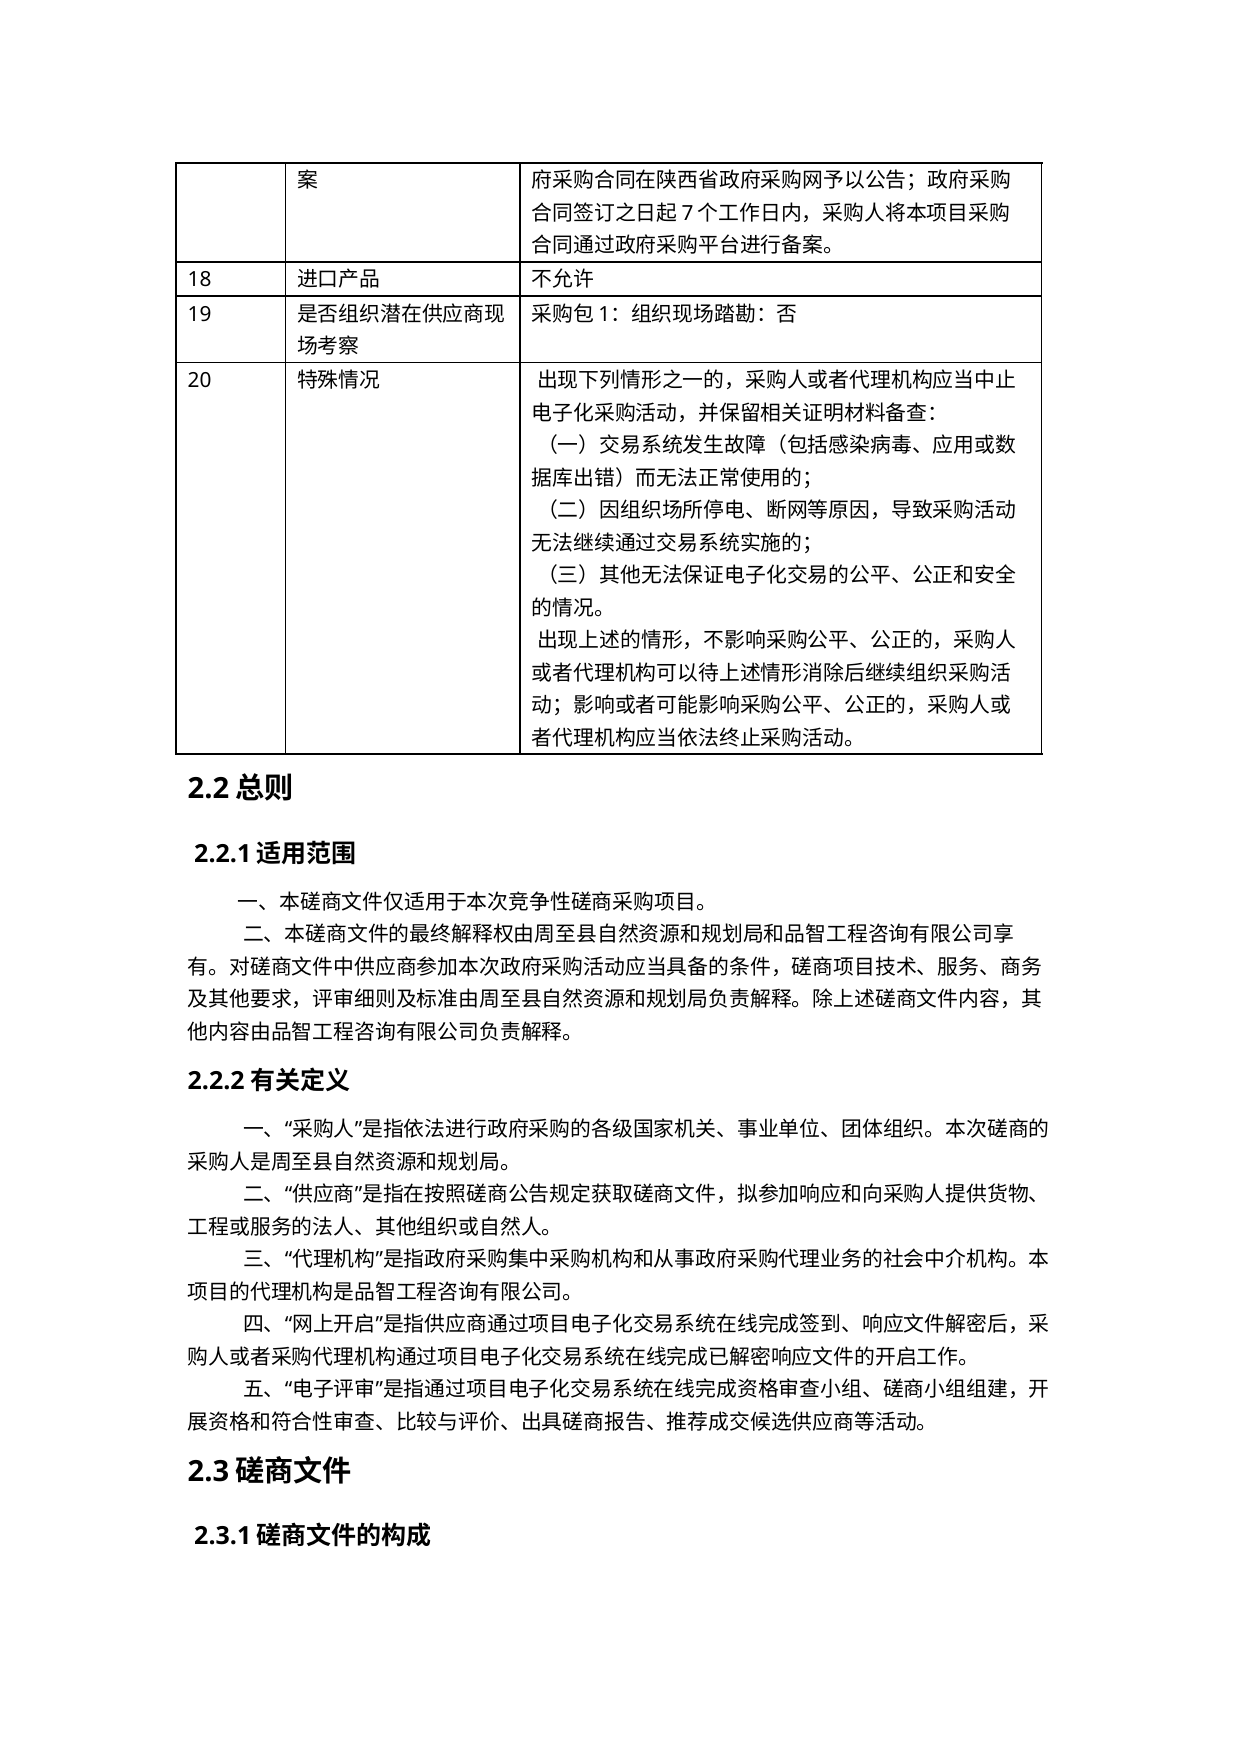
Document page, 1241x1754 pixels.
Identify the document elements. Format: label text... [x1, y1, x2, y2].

table_cell 进口产品 [286, 263, 519, 295]
table_cell 出现下列情形之一的，采购人或者代理机构应当中止电子化采购活动，并保留相关证明材料备查： （一）交易系统发生故障（包括感染病毒、应用或数据库出错）而无法正常使用的； （二）因组织场所停电、断网等原因，导致采购活动无法继续通过交易系统实施的； （三）其他无法保证电子化交易的公平、公正和安全的情况。 出现上述的情形，不影响采购公平、公正的，采购人或者代理机构可以待上述情形消除后继续组织采购活动；影响或者可能影响采购公平、公正的，采购人或者代理机构应当依法终止采购活动。 [521, 363, 1041, 753]
text 2.2.1适用范围 [187, 820, 1053, 885]
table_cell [521, 164, 1041, 261]
table_cell 采购包1：组织现场踏勘：否 [521, 297, 1041, 362]
text 二、本磋商文件的最终解释权由周至县自然资源和规划局和品智工程咨询有限公司享有。对磋商文件中供应商参加本次政府采购活动应当具备的条件，磋商项目技术、服务、商务及其他要求，评审细则及标准由周至县自然资源和规划局负责解释。除上述磋商文件内容，其他内容由品智工程咨询有限公司负责解释。 [187, 917, 1053, 1047]
table_cell 20 [177, 363, 285, 753]
table_cell 政府采购合同公告、备案 [286, 164, 519, 261]
table_cell 19 [177, 297, 285, 362]
text 2.2.2有关定义 [187, 1047, 1053, 1112]
text 二、“供应商”是指在按照磋商公告规定获取磋商文件，拟参加响应和向采购人提供货物、工程或服务的法人、其他组织或自然人。 [187, 1177, 1053, 1242]
text 一、本磋商文件仅适用于本次竞争性磋商采购项目。 [187, 885, 1053, 917]
text 四、“网上开启”是指供应商通过项目电子化交易系统在线完成签到、响应文件解密后，采购人或者采购代理机构通过项目电子化交易系统在线完成已解密响应文件的开启工作。 [187, 1307, 1053, 1372]
table_cell 18 [177, 263, 285, 295]
text 五、“电子评审”是指通过项目电子化交易系统在线完成资格审查小组、磋商小组组建，开展资格和符合性审查、比较与评价、出具磋商报告、推荐成交候选供应商等活动。 [187, 1372, 1053, 1437]
text 2.3磋商文件 [187, 1437, 1053, 1502]
text 2.2总则 [187, 755, 1053, 820]
text 三、“代理机构”是指政府采购集中采购机构和从事政府采购代理业务的社会中介机构。本项目的代理机构是品智工程咨询有限公司。 [187, 1242, 1053, 1307]
text 2.3.1磋商文件的构成 [187, 1502, 1053, 1567]
table_cell 不允许 [521, 263, 1041, 295]
table_cell 特殊情况 [286, 363, 519, 753]
text 一、“采购人”是指依法进行政府采购的各级国家机关、事业单位、团体组织。本次磋商的采购人是周至县自然资源和规划局。 [187, 1112, 1053, 1177]
table_cell 是否组织潜在供应商现场考察 [286, 297, 519, 362]
table_cell 17 [177, 164, 285, 261]
